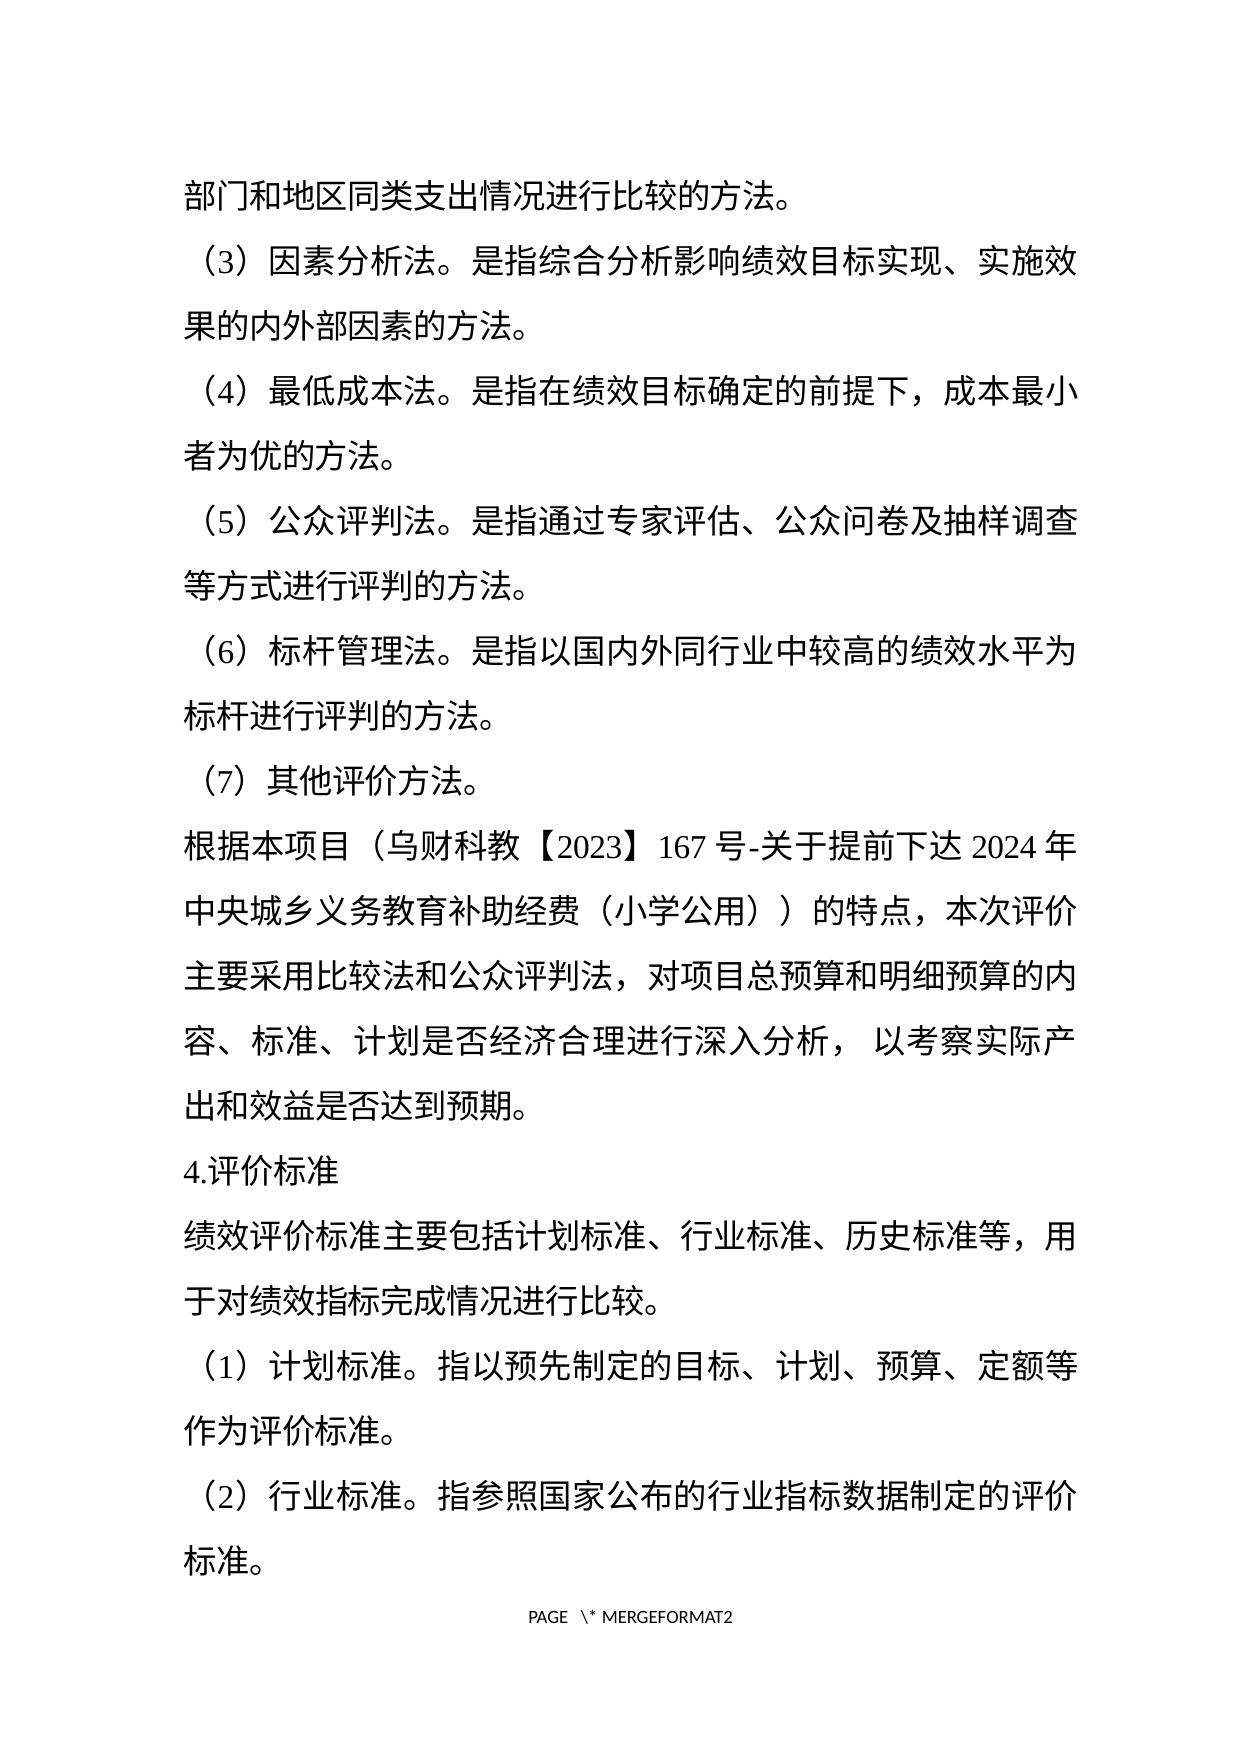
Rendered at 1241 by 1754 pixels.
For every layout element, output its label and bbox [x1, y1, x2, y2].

text [183, 162, 1078, 1592]
